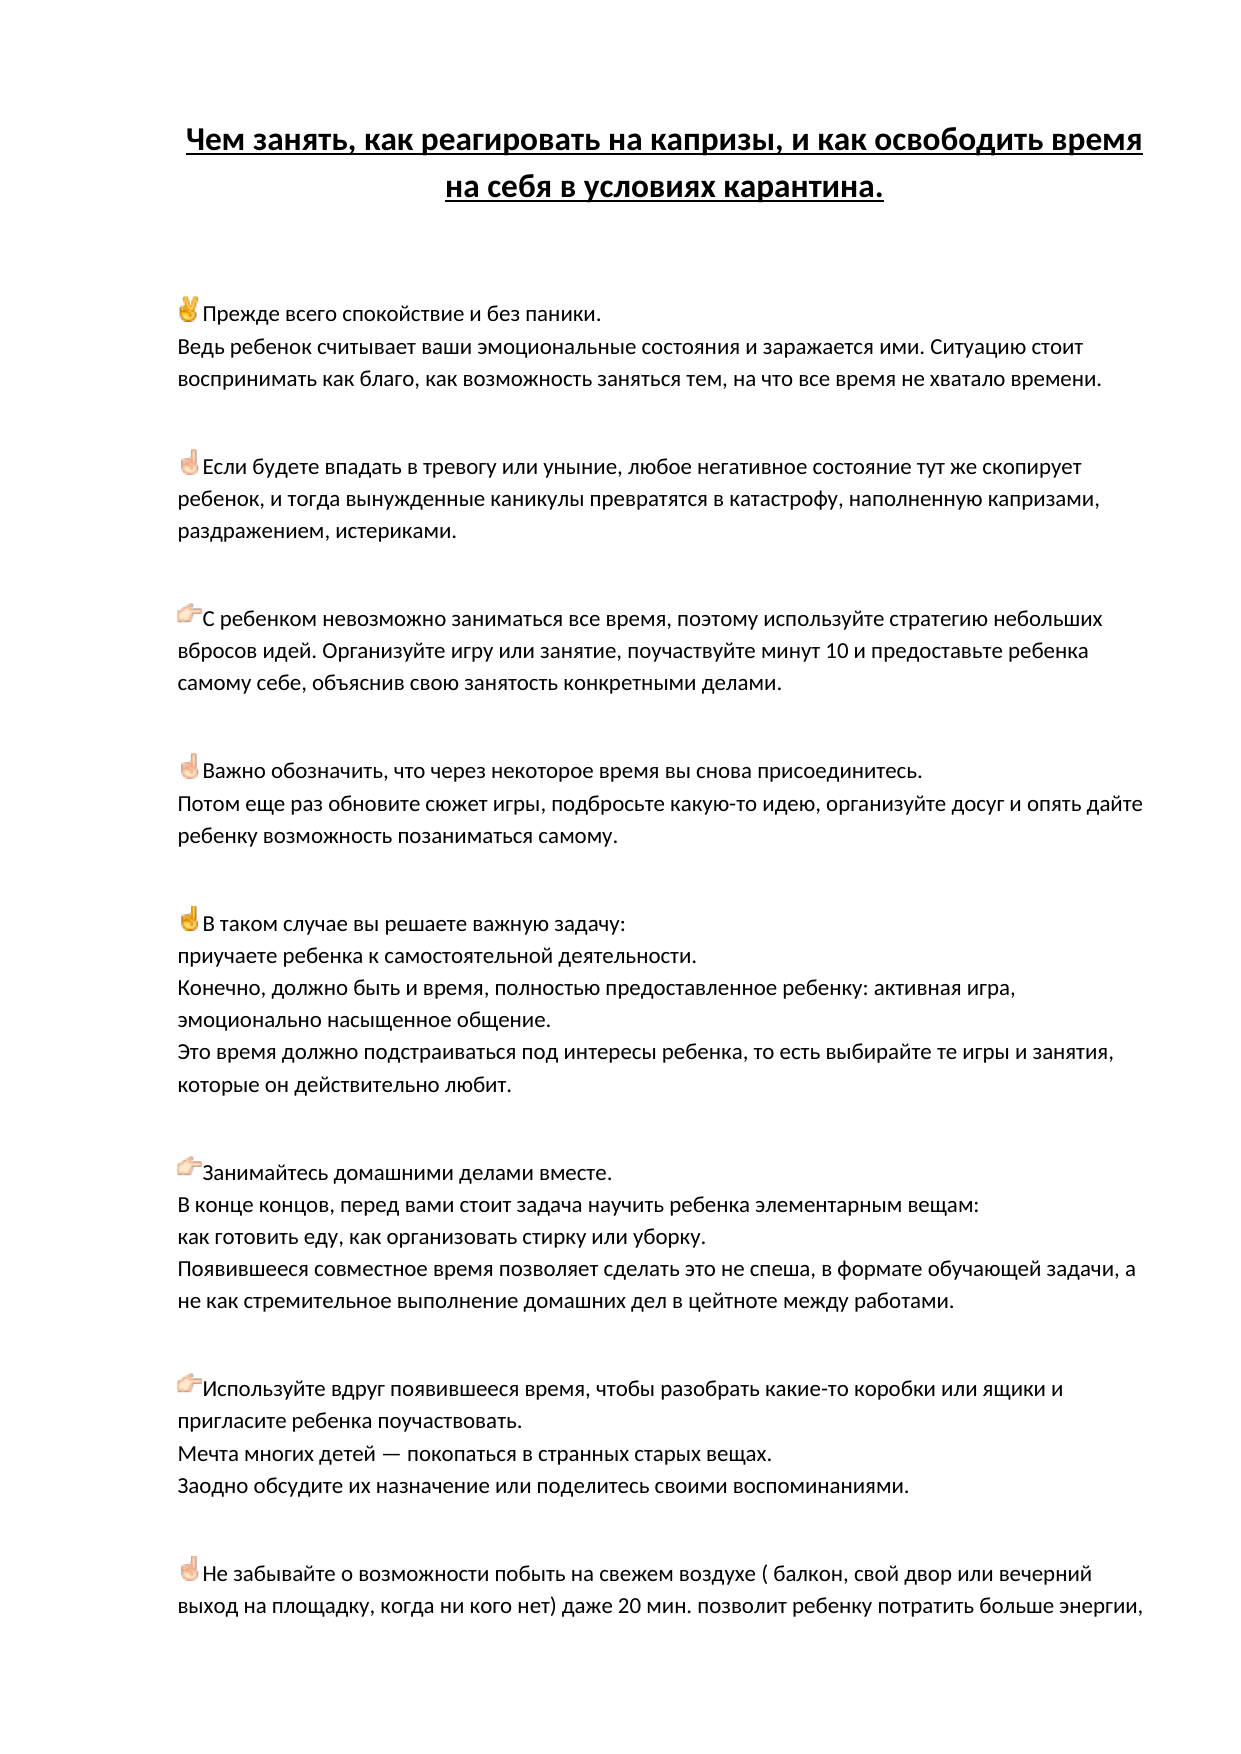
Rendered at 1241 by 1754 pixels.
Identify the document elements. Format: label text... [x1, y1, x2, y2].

text Используйте вдруг появившееся время, чтобы разобрать какие-то коробки или ящики и пригласите ребенка поучаствовать. Мечта многих детей — покопаться в странных старых вещах. Заодно обсудите их назначение или поделитесь своими воспоминаниями. [177, 1339, 1152, 1499]
picture [177, 601, 203, 627]
text Прежде всего спокойствие и без паники. Ведь ребенок считывает ваши эмоциональные состояния и заражается ими. Ситуацию стоит воспринимать как благо, как возможность заняться тем, на что все время не хватало времени. [177, 232, 1152, 392]
text Если будете впадать в тревогу или уныние, любое негативное состояние тут же скопирует ребенок, и тогда вынужденные каникулы превратятся в катастрофу, наполненную капризами, раздражением, истериками. [177, 417, 1152, 544]
picture [177, 1556, 203, 1581]
text Важно обозначить, что через некоторое время вы снова присоединитесь. Потом еще раз обновите сюжет игры, подбросьте какую-то идею, организуйте досуг и опять дайте ребенку возможность позаниматься самому. [177, 722, 1152, 849]
picture [177, 906, 203, 931]
picture [177, 449, 203, 475]
text С ребенком невозможно заниматься все время, поэтому используйте стратегию небольших вбросов идей. Организуйте игру или занятие, поучаствуйте минут 10 и предоставьте ребенка самому себе, объяснив свою занятость конкретными делами. [177, 569, 1152, 697]
text В таком случае вы решаете важную задачу: приучаете ребенка к самостоятельной деятельности. Конечно, должно быть и время, полностью предоставленное ребенку: активная игра, эмоционально насыщенное общение. Это время должно подстраиваться под интересы ребенка, то есть выбирайте те игры и занятия, которые он действительно любит. [177, 874, 1152, 1098]
picture [177, 296, 203, 322]
picture [177, 1371, 203, 1397]
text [177, 1524, 1152, 1619]
picture [177, 753, 203, 779]
text Занимайтесь домашними делами вместе. В конце концов, перед вами стоит задача научить ребенка элементарным вещам: как готовить еду, как организовать стирку или уборку. Появившееся совместное время позволяет сделать это не спеша, в формате обучающей задачи, а не как стремительное выполнение домашних дел в цейтноте между работами. [177, 1123, 1152, 1314]
text Чем занять, как реагировать на капризы, и как освободить время на себя в условиях карантина. [177, 118, 1152, 206]
picture [177, 1155, 203, 1180]
